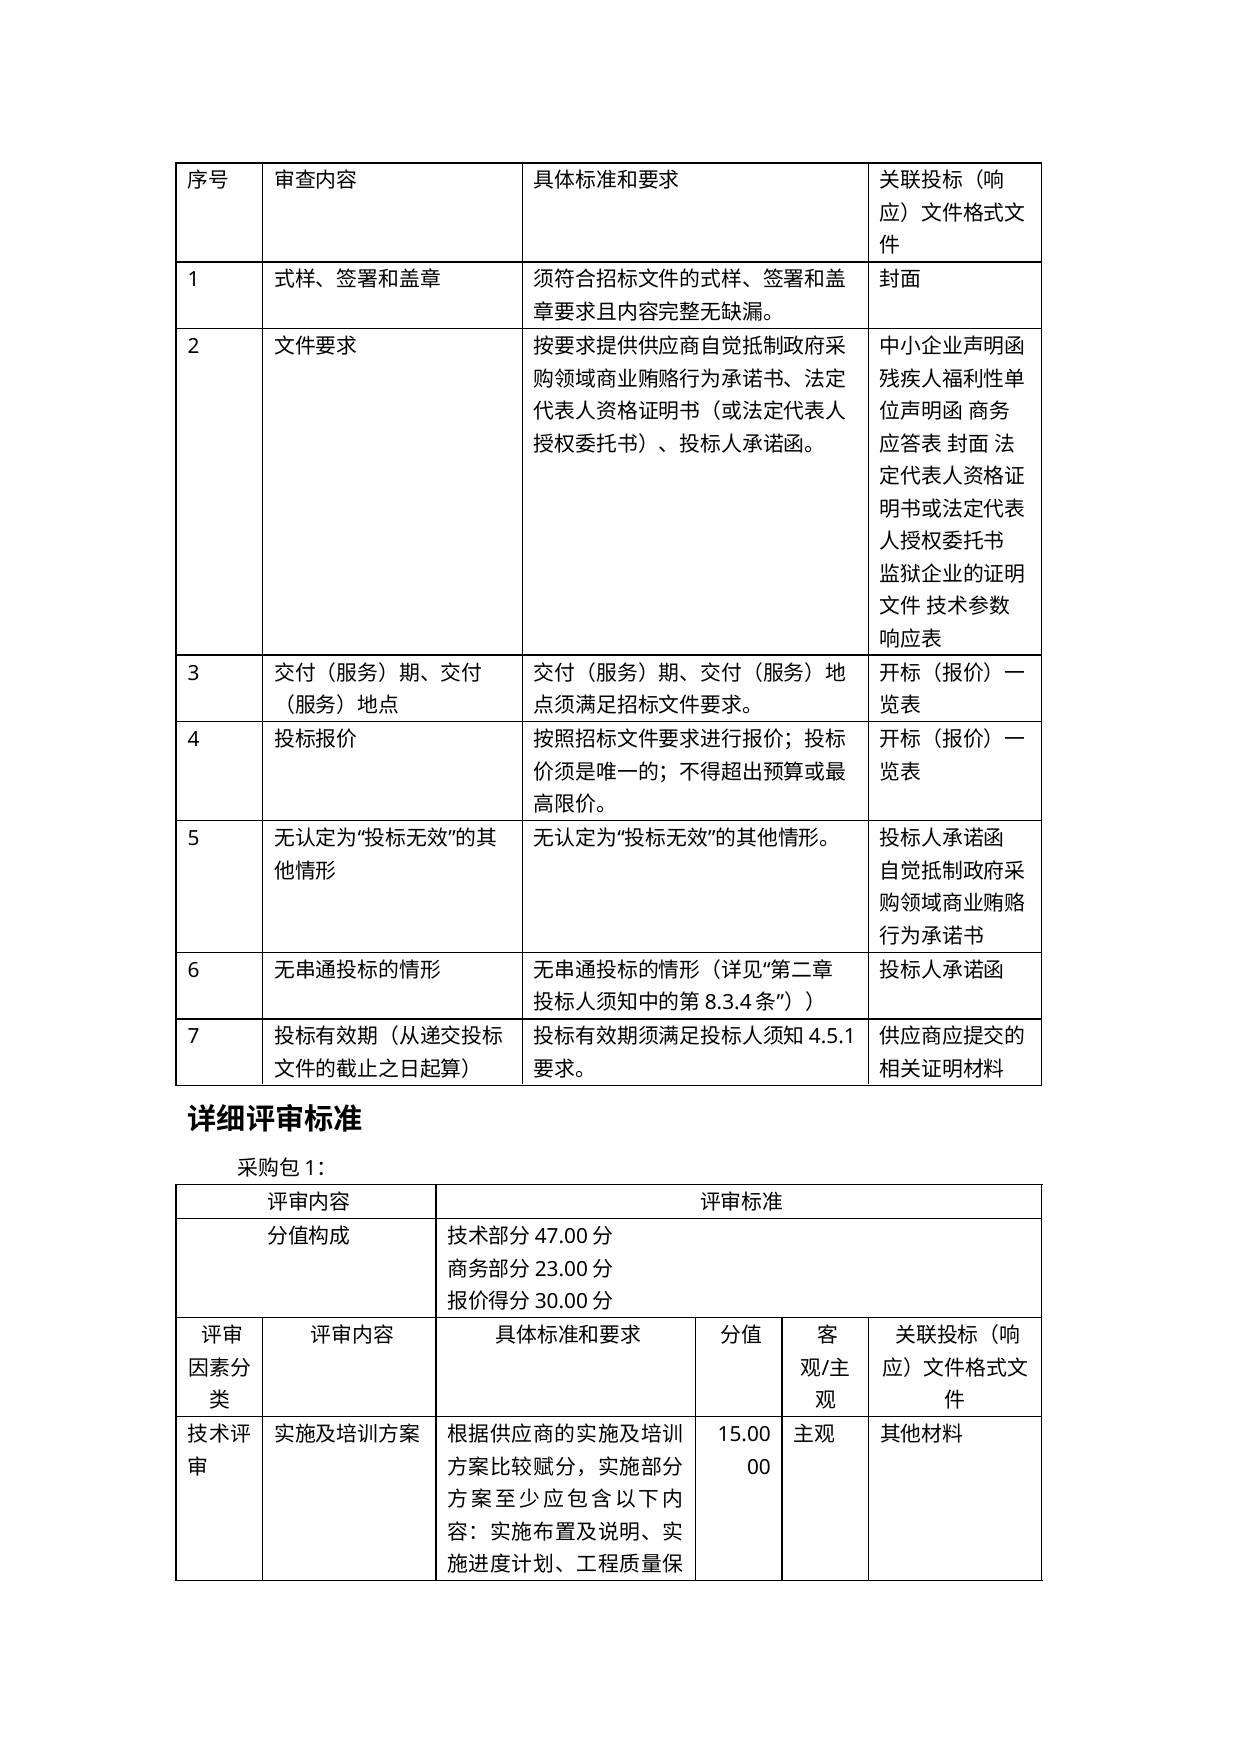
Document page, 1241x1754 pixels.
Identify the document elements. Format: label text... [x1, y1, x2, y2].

table_cell 15.0000 [696, 1417, 781, 1580]
table_cell 技术评审 [177, 1417, 262, 1580]
table_cell 文件要求 [263, 329, 522, 654]
table_cell 式样、签署和盖章 [263, 263, 522, 328]
table_cell 实施及培训方案 [263, 1417, 435, 1580]
table_header 序号 [177, 164, 262, 261]
table_cell 投标人承诺函 自觉抵制政府采购领域商业贿赂行为承诺书 [869, 821, 1041, 951]
table_cell 具体标准和要求 [437, 1318, 695, 1416]
table_cell 投标人承诺函 [869, 953, 1041, 1018]
table_cell 封面 [869, 263, 1041, 328]
table_cell 投标有效期（从递交投标文件的截止之日起算） [263, 1020, 522, 1084]
table_cell 无串通投标的情形 [263, 953, 522, 1018]
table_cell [437, 1417, 695, 1580]
table_cell 无串通投标的情形（详见“第二章 投标人须知中的第8.3.4条”）） [523, 953, 868, 1018]
table_cell 评审内容 [263, 1318, 435, 1416]
table_cell 6 [177, 953, 262, 1018]
table_cell 主观 [783, 1417, 868, 1580]
table_cell 开标（报价）一览表 [869, 722, 1041, 820]
table_cell 交付（服务）期、交付（服务）地点 [263, 656, 522, 721]
table_cell 7 [177, 1020, 262, 1084]
table_cell 无认定为“投标无效”的其他情形。 [523, 821, 868, 951]
text 详细评审标准 [187, 1086, 1053, 1151]
text 采购包1： [187, 1151, 1053, 1183]
table_cell 供应商应提交的相关证明材料 [869, 1020, 1041, 1084]
table_cell 2 [177, 329, 262, 654]
table_cell 按照招标文件要求进行报价；投标价须是唯一的；不得超出预算或最高限价。 [523, 722, 868, 820]
table_cell 投标报价 [263, 722, 522, 820]
table_cell 1 [177, 263, 262, 328]
table_header 评审内容 [177, 1185, 435, 1218]
table_cell 客观/主观 [783, 1318, 868, 1416]
table_cell 交付（服务）期、交付（服务）地点须满足招标文件要求。 [523, 656, 868, 721]
table_cell 中小企业声明函 残疾人福利性单位声明函 商务应答表 封面 法定代表人资格证明书或法定代表人授权委托书 监狱企业的证明文件 技术参数响应表 [869, 329, 1041, 654]
table_cell 关联投标（响应）文件格式文件 [869, 1318, 1041, 1416]
table_cell 5 [177, 821, 262, 951]
table_cell 分值 [696, 1318, 781, 1416]
table_header 审查内容 [263, 164, 522, 261]
table_cell 无认定为“投标无效”的其他情形 [263, 821, 522, 951]
table_header 评审标准 [437, 1185, 1041, 1218]
table_cell 投标有效期须满足投标人须知4.5.1要求。 [523, 1020, 868, 1084]
table_header 具体标准和要求 [523, 164, 868, 261]
table_cell 开标（报价）一览表 [869, 656, 1041, 721]
table_cell 4 [177, 722, 262, 820]
table_cell 3 [177, 656, 262, 721]
table_cell 技术部分47.00分 商务部分23.00分 报价得分30.00分 [437, 1219, 1041, 1317]
table_cell 评审因素分类 [177, 1318, 262, 1416]
table_header 关联投标（响应）文件格式文件 [869, 164, 1041, 261]
table_cell 须符合招标文件的式样、签署和盖章要求且内容完整无缺漏。 [523, 263, 868, 328]
table_cell 按要求提供供应商自觉抵制政府采购领域商业贿赂行为承诺书、法定代表人资格证明书（或法定代表人授权委托书）、投标人承诺函。 [523, 329, 868, 654]
table_cell 分值构成 [177, 1219, 435, 1317]
table_cell 其他材料 [869, 1417, 1041, 1580]
